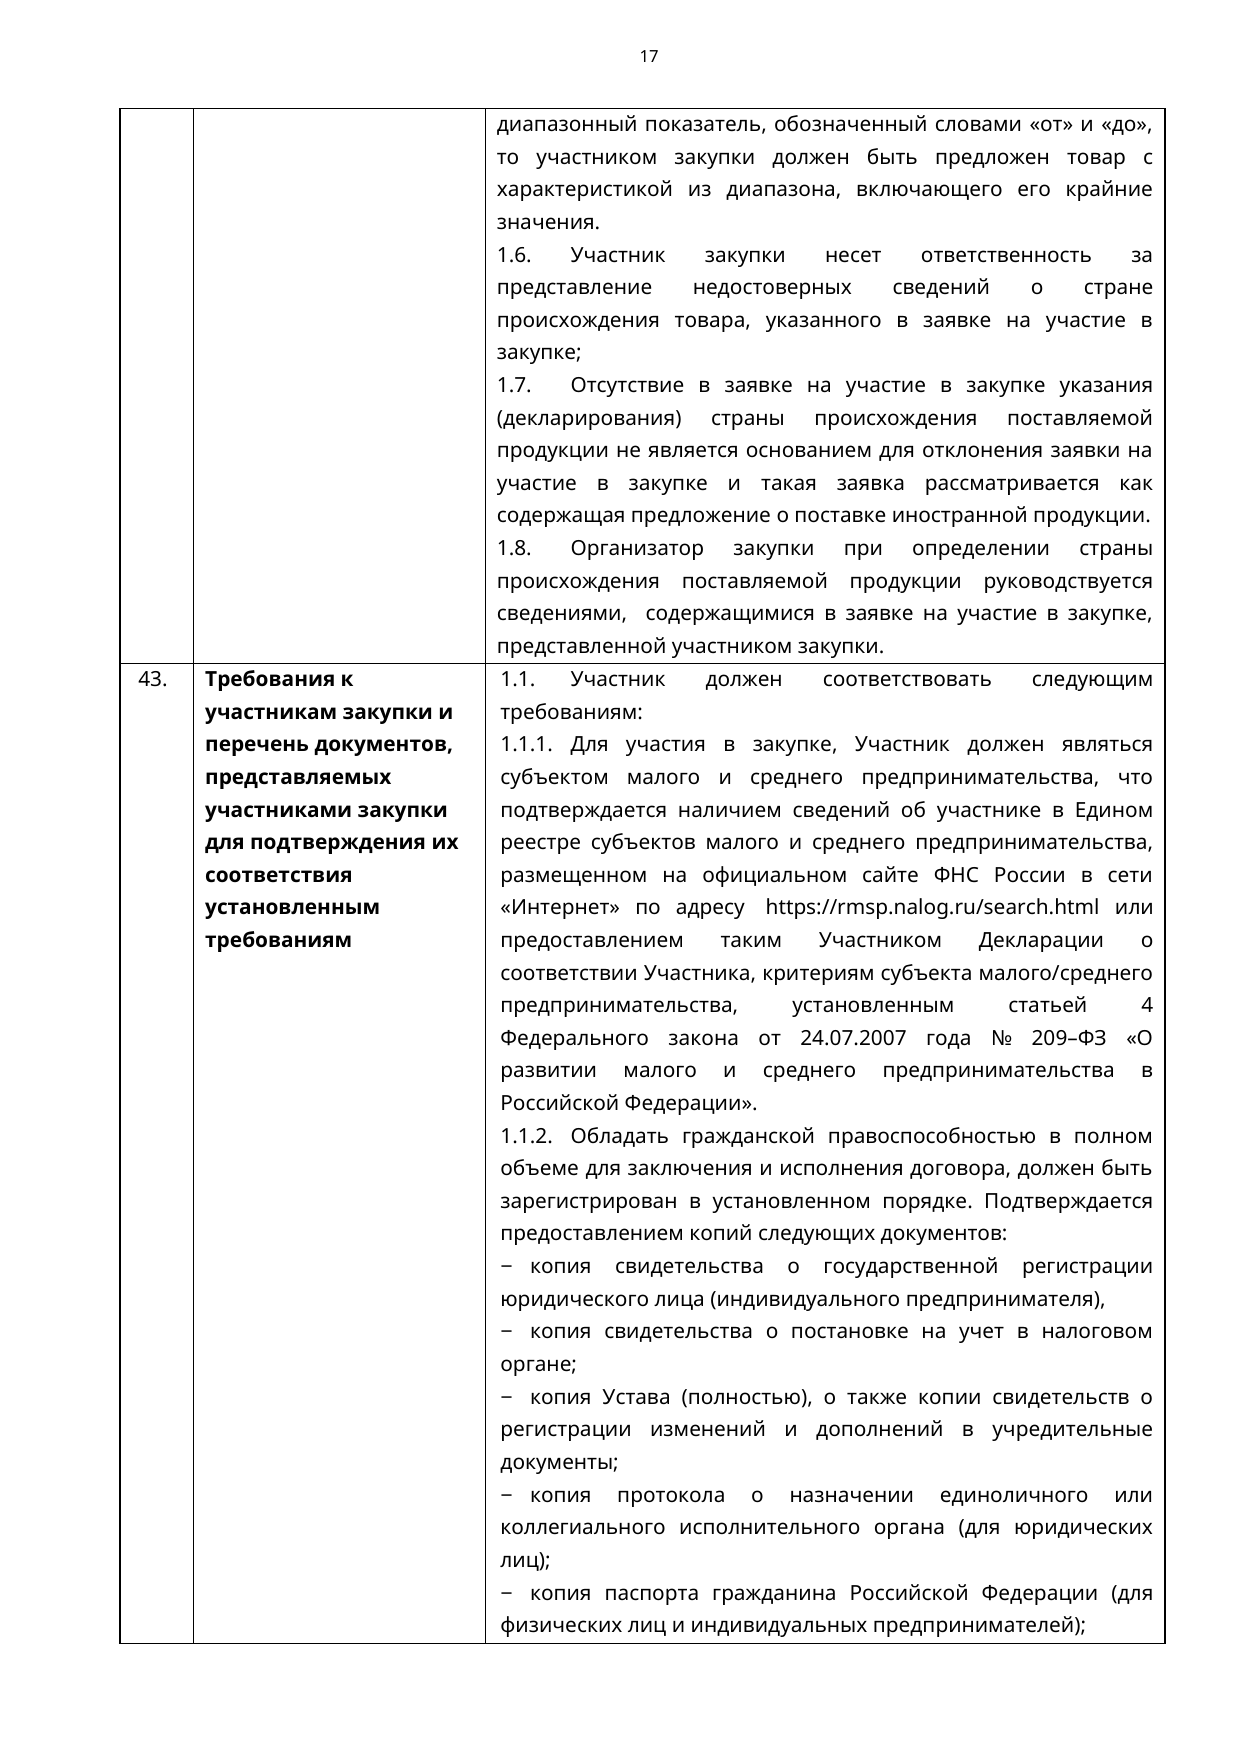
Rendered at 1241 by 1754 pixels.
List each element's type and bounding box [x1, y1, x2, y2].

table_cell [121, 664, 193, 1643]
table_cell [121, 109, 193, 663]
table_cell [194, 109, 485, 663]
table_cell [486, 109, 1164, 663]
table_cell [486, 664, 1164, 1643]
table_cell [194, 664, 485, 1643]
